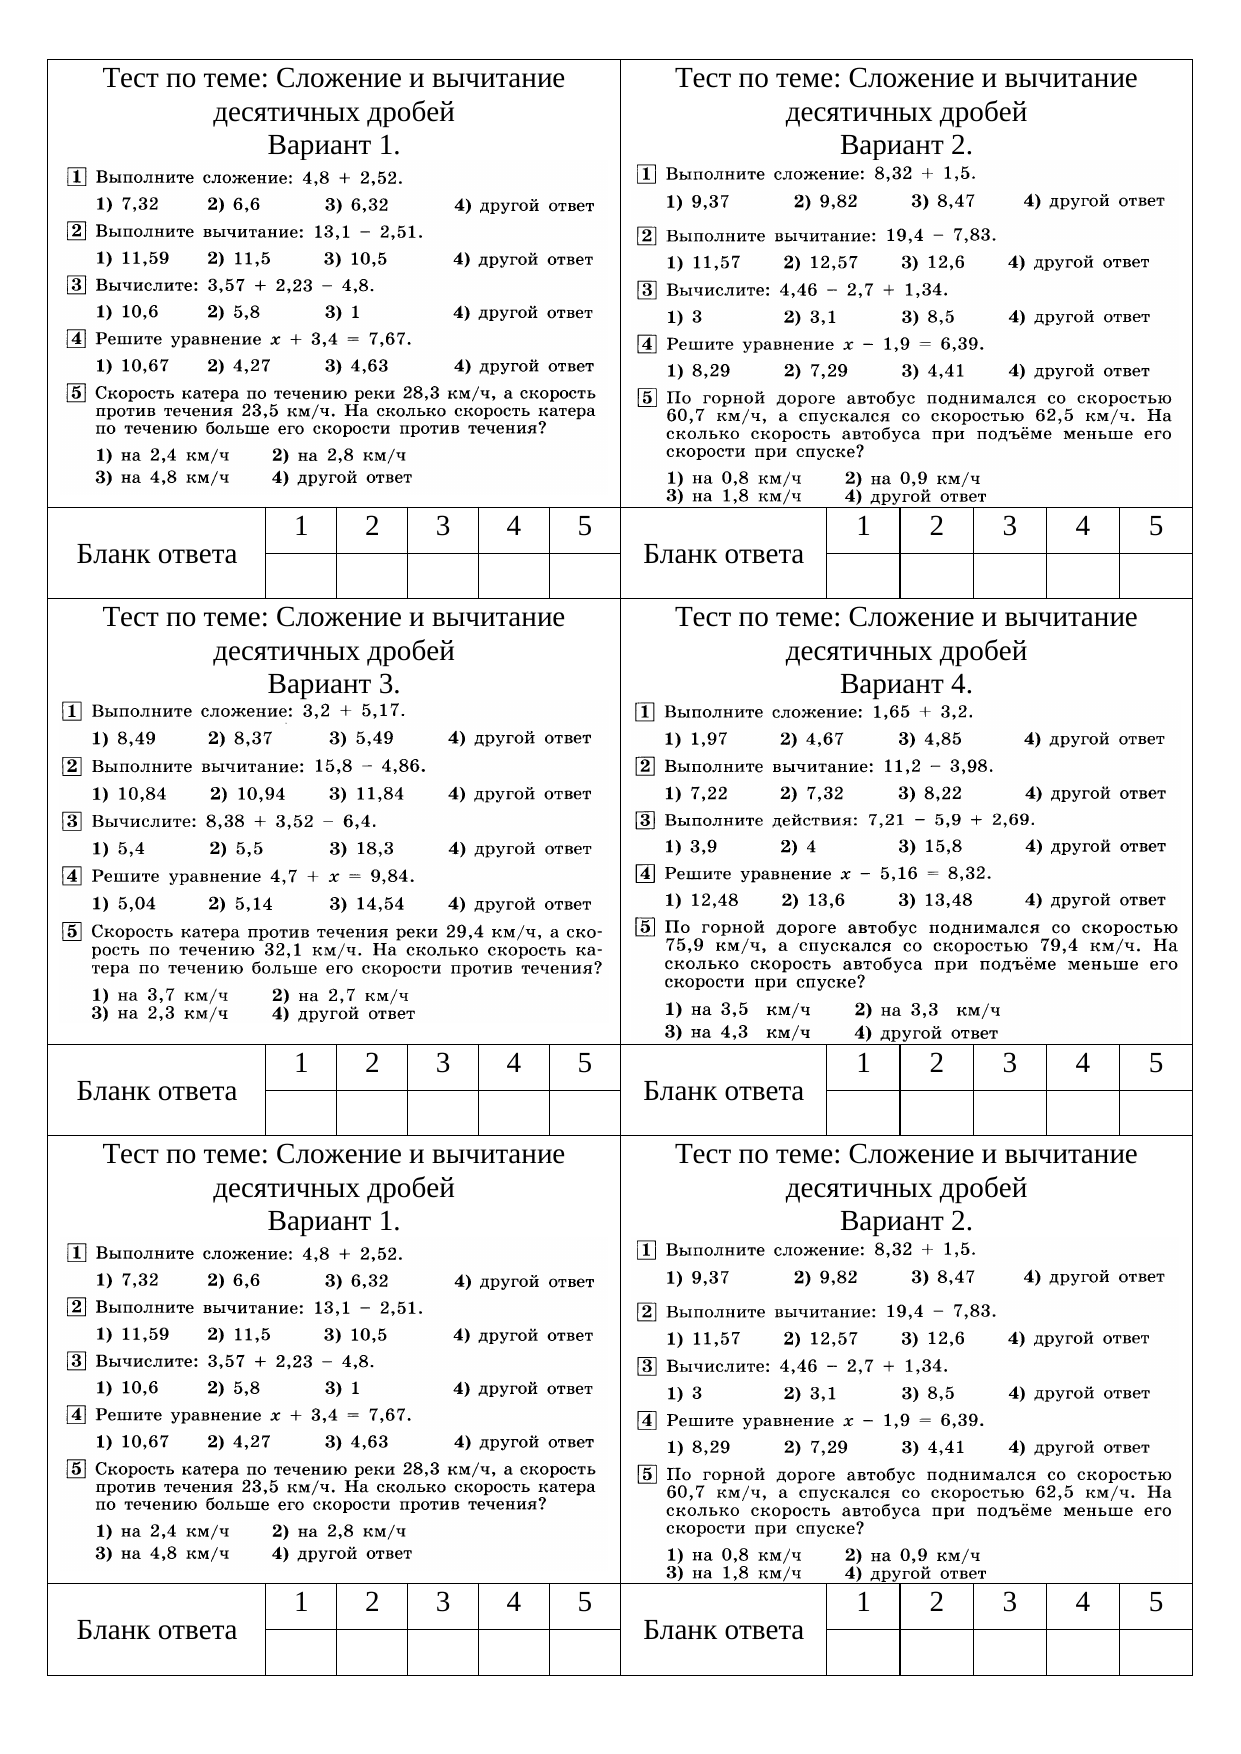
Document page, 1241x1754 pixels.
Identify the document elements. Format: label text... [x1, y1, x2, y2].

table_cell [1120, 1630, 1192, 1674]
table_cell 2 [337, 1045, 407, 1089]
table_cell 1 [827, 1584, 899, 1629]
table_cell [550, 1091, 620, 1135]
table_cell Бланк ответа [621, 508, 826, 598]
table_cell 2 [337, 1584, 407, 1629]
table_cell 2 [901, 1584, 973, 1629]
table_cell 1 [266, 1584, 336, 1629]
table_cell Бланк ответа [48, 1045, 265, 1135]
table_cell 3 [408, 1045, 478, 1089]
table_cell 1 [827, 1045, 899, 1089]
table_cell [408, 1630, 478, 1674]
table_cell 2 [901, 508, 973, 552]
table_cell [974, 1630, 1046, 1674]
table_cell 4 [1047, 1584, 1119, 1629]
table_cell 5 [1120, 508, 1192, 552]
table_cell [337, 1630, 407, 1674]
table_cell [337, 554, 407, 598]
table_cell [1047, 554, 1119, 598]
table_cell Бланк ответа [621, 1584, 826, 1674]
table_cell [827, 1091, 899, 1135]
table_cell 3 [974, 1045, 1046, 1089]
table_cell 4 [479, 508, 549, 552]
table_cell [550, 554, 620, 598]
table_cell 4 [479, 1045, 549, 1089]
table_cell 3 [974, 1584, 1046, 1629]
table_cell 1 [827, 508, 899, 552]
table_cell [266, 1630, 336, 1674]
table_cell [337, 1091, 407, 1135]
table_cell [266, 554, 336, 598]
table_cell [479, 1091, 549, 1135]
table_cell 5 [1120, 1584, 1192, 1629]
table_cell Тест по теме: Сложение и вычитание десятичных дробей Вариант 3. [48, 599, 620, 1044]
table_cell [266, 1091, 336, 1135]
table_cell Тест по теме: Сложение и вычитание десятичных дробей Вариант 4. [621, 599, 1192, 1044]
table_cell 1 [266, 508, 336, 552]
table_cell Бланк ответа [621, 1045, 826, 1135]
table_cell 5 [550, 1045, 620, 1089]
table_cell 5 [550, 1584, 620, 1629]
table_cell [550, 1630, 620, 1674]
table_cell [479, 554, 549, 598]
table_cell 2 [337, 508, 407, 552]
table_cell [974, 1091, 1046, 1135]
table_cell 1 [266, 1045, 336, 1089]
table_cell [974, 554, 1046, 598]
table_cell 2 [901, 1045, 973, 1089]
table_cell 3 [408, 1584, 478, 1629]
table_cell [901, 1091, 973, 1135]
table_cell [1120, 1091, 1192, 1135]
table_cell [901, 1630, 973, 1674]
table_cell [827, 554, 899, 598]
table_cell [408, 1091, 478, 1135]
table_cell [479, 1630, 549, 1674]
table_cell [408, 554, 478, 598]
table_cell [827, 1630, 899, 1674]
table_header Тест по теме: Сложение и вычитание десятичных дробей Вариант 1. [48, 60, 620, 507]
table_cell 4 [479, 1584, 549, 1629]
table_cell 4 [1047, 508, 1119, 552]
table_cell [901, 554, 973, 598]
table_cell [1120, 554, 1192, 598]
table_cell Тест по теме: Сложение и вычитание десятичных дробей Вариант 1. [48, 1136, 620, 1583]
table_cell 3 [974, 508, 1046, 552]
table_cell 5 [1120, 1045, 1192, 1089]
table_cell 3 [408, 508, 478, 552]
table_cell Бланк ответа [48, 1584, 265, 1674]
table_cell [1047, 1630, 1119, 1674]
table_header Тест по теме: Сложение и вычитание десятичных дробей Вариант 2. [621, 60, 1192, 507]
table_cell 4 [1047, 1045, 1119, 1089]
table_cell [1047, 1091, 1119, 1135]
table_cell Тест по теме: Сложение и вычитание десятичных дробей Вариант 2. [621, 1136, 1192, 1583]
table_cell Бланк ответа [48, 508, 265, 598]
table_cell 5 [550, 508, 620, 552]
